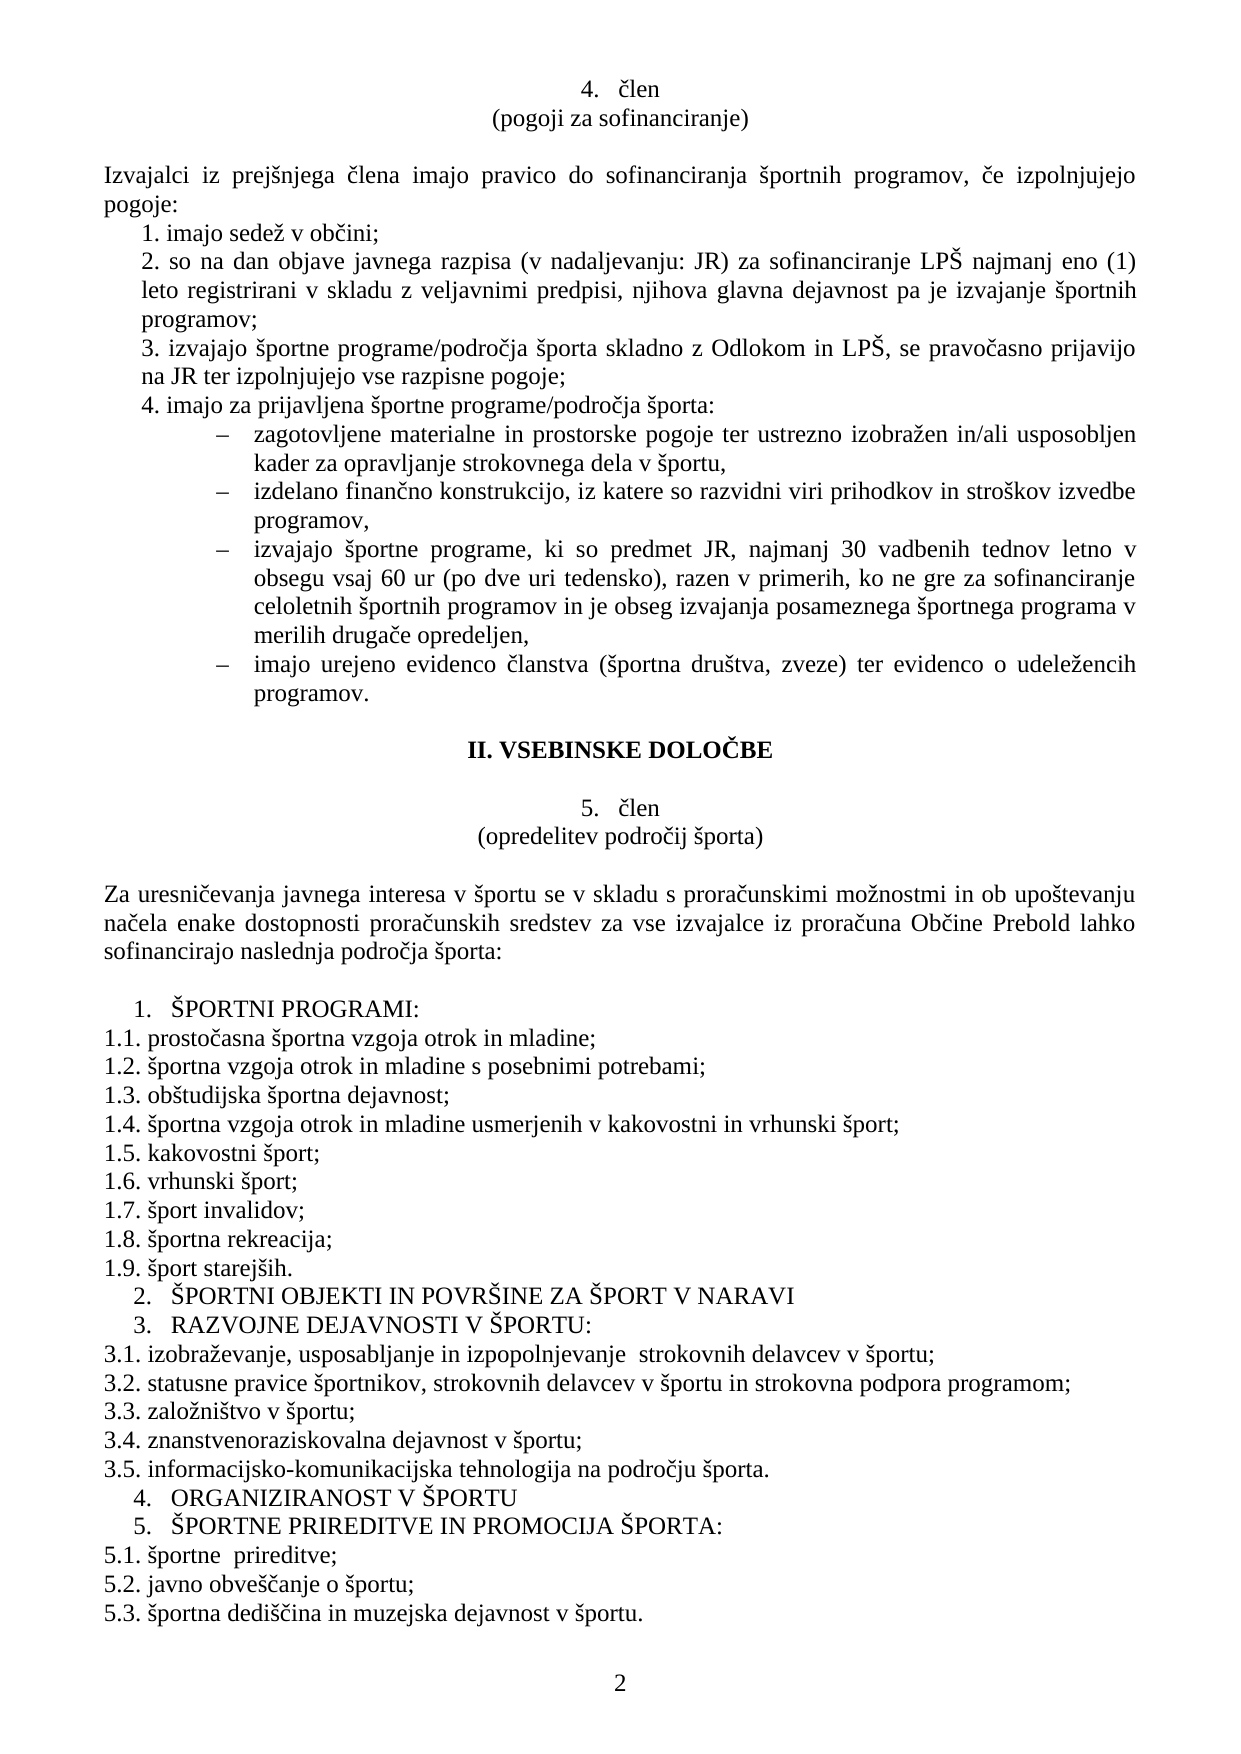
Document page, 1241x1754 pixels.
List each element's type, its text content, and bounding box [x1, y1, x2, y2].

text 3.4. znanstvenoraziskovalna dejavnost v športu; [103, 1425, 1137, 1454]
list ŠPORTNE PRIREDITVE IN PROMOCIJA ŠPORTA: [133, 1511, 1137, 1540]
text 3.1. izobraževanje, usposabljanje in izpopolnjevanje strokovnih delavcev v športu; [103, 1339, 1137, 1368]
list izdelano finančno konstrukcijo, iz katere so razvidni viri prihodkov in stroškov izvedbe programov, [216, 476, 1137, 534]
list ŠPORTNI OBJEKTI IN POVRŠINE ZA ŠPORT V NARAVI [133, 1281, 1137, 1310]
text Za uresničevanja javnega interesa v športu se v skladu s proračunskimi možnostmi in ob upoštevanju načela enake dostopnosti proračunskih sredstev za vse izvajalce iz proračuna Občine Prebold lahko sofinancirajo naslednja področja športa: [103, 879, 1137, 965]
list zagotovljene materialne in prostorske pogoje ter ustrezno izobražen in/ali usposobljen kader za opravljanje strokovnega dela v športu, [216, 419, 1137, 476]
text 3.2. statusne pravice športnikov, strokovnih delavcev v športu in strokovna podpora programom; [103, 1368, 1137, 1396]
text 1.5. kakovostni šport; [103, 1138, 1137, 1166]
text 3.5. informacijsko-komunikacijska tehnologija na področju športa. [103, 1454, 1137, 1483]
text 3.3. založništvo v športu; [103, 1396, 1137, 1425]
list člen [103, 793, 1137, 821]
text 2. so na dan objave javnega razpisa (v nadaljevanju: JR) za sofinanciranje LPŠ najmanj eno (1) leto registrirani v skladu z veljavnimi predpisi, njihova glavna dejavnost pa je izvajanje športnih programov; [141, 246, 1137, 333]
text II. VSEBINSKE DOLOČBE [103, 735, 1137, 764]
text 1. imajo sedež v občini; [141, 218, 1137, 246]
text 1.9. šport starejših. [103, 1253, 1137, 1281]
list člen [103, 74, 1137, 103]
text 1.4. športna vzgoja otrok in mladine usmerjenih v kakovostni in vrhunski šport; [103, 1109, 1137, 1138]
list RAZVOJNE DEJAVNOSTI V ŠPORTU: [133, 1310, 1137, 1339]
text 1.3. obštudijska športna dejavnost; [103, 1080, 1137, 1109]
text Izvajalci iz prejšnjega člena imajo pravico do sofinanciranja športnih programov, če izpolnjujejo pogoje: [103, 160, 1137, 218]
list ORGANIZIRANOST V ŠPORTU [133, 1483, 1137, 1511]
text 5.1. športne prireditve; [103, 1540, 1137, 1569]
text 5.3. športna dediščina in muzejska dejavnost v športu. [103, 1598, 1137, 1626]
text 1.8. športna rekreacija; [103, 1224, 1137, 1253]
list imajo urejeno evidenco članstva (športna društva, zveze) ter evidenco o udeležencih programov. [216, 649, 1137, 706]
text (pogoji za sofinanciranje) [103, 103, 1137, 131]
text 4. imajo za prijavljena športne programe/področja športa: [141, 390, 1137, 419]
list ŠPORTNI PROGRAMI: [133, 994, 1137, 1023]
text 1.6. vrhunski šport; [103, 1166, 1137, 1195]
text 3. izvajajo športne programe/področja športa skladno z Odlokom in LPŠ, se pravočasno prijavijo na JR ter izpolnjujejo vse razpisne pogoje; [141, 333, 1137, 390]
text 1.2. športna vzgoja otrok in mladine s posebnimi potrebami; [103, 1051, 1137, 1080]
text 1.7. šport invalidov; [103, 1195, 1137, 1224]
text 5.2. javno obveščanje o športu; [103, 1569, 1137, 1598]
list izvajajo športne programe, ki so predmet JR, najmanj 30 vadbenih tednov letno v obsegu vsaj 60 ur (po dve uri tedensko), razen v primerih, ko ne gre za sofinanciranje celoletnih športnih programov in je obseg izvajanja posameznega športnega programa v merilih drugače opredeljen, [216, 534, 1137, 649]
text (opredelitev področij športa) [103, 821, 1137, 850]
text 1.1. prostočasna športna vzgoja otrok in mladine; [103, 1023, 1137, 1051]
